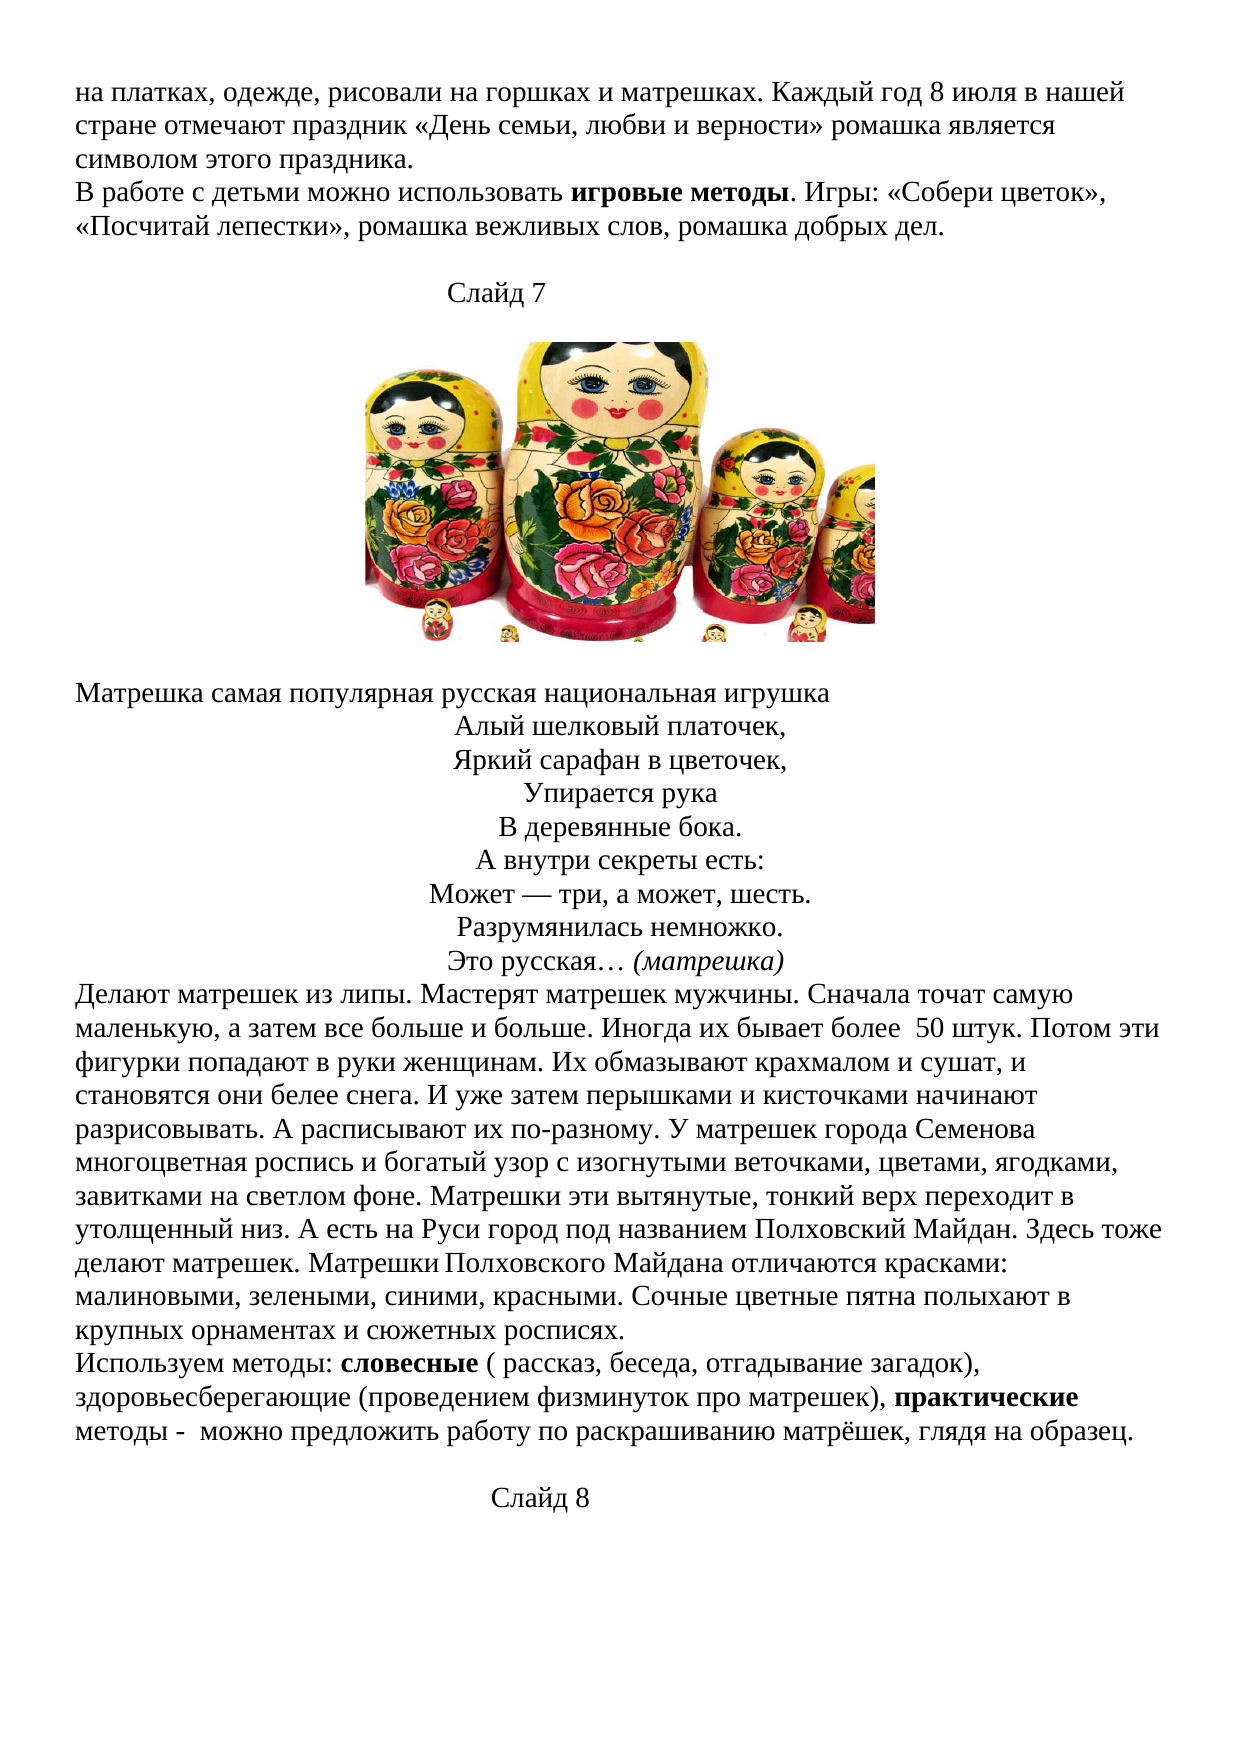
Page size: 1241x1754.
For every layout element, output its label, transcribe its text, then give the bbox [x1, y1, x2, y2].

text Делают матрешек из липы. Мастерят матрешек мужчины. Сначала точат самую маленькую, а затем все больше и больше. Иногда их бывает более 50 штук. Потом эти фигурки попадают в руки женщинам. Их обмазывают крахмалом и сушат, и становятся они белее снега. И уже затем перышками и кисточками начинают разрисовывать. А расписывают их по-разному. У матрешек города Семенова многоцветная роспись и богатый узор с изогнутыми веточками, цветами, ягодками, завитками на светлом фоне. Матрешки эти вытянутые, тонкий верх переходит в утолщенный низ. А есть на Руси город под названием Полховский Майдан. Здесь тоже делают матрешек. Матрешки Полховского Майдана отличаются красками: малиновыми, зелеными, синими, красными. Сочные цветные пятна полыхают в крупных орнаментах и сюжетных росписях. [75, 977, 1165, 1346]
text В деревянные бока. [75, 809, 1165, 842]
text Слайд 7 [75, 275, 1165, 309]
text Это русская… (матрешка) [75, 943, 1165, 977]
text Слайд 8 [75, 1480, 1165, 1513]
text А внутри секреты есть: [75, 842, 1165, 876]
text Упирается рука [75, 775, 1165, 809]
text Используем методы: словесные ( рассказ, беседа, отгадывание загадок), здоровьесберегающие (проведением физминуток про матрешек), практические методы - можно предложить работу по раскрашиванию матрёшек, глядя на образец. [75, 1346, 1165, 1446]
picture [365, 342, 875, 642]
text Матрешка самая популярная русская национальная игрушка [75, 675, 1165, 708]
text Алый шелковый платочек, [75, 708, 1165, 742]
text Яркий сарафан в цветочек, [75, 742, 1165, 775]
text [75, 74, 1165, 174]
text Может — три, а может, шесть. [75, 876, 1165, 909]
text В работе с детьми можно использовать игровые методы. Игры: «Собери цветок», «Посчитай лепестки», ромашка вежливых слов, ромашка добрых дел. [75, 174, 1165, 242]
text Разрумянилась немножко. [75, 909, 1165, 943]
